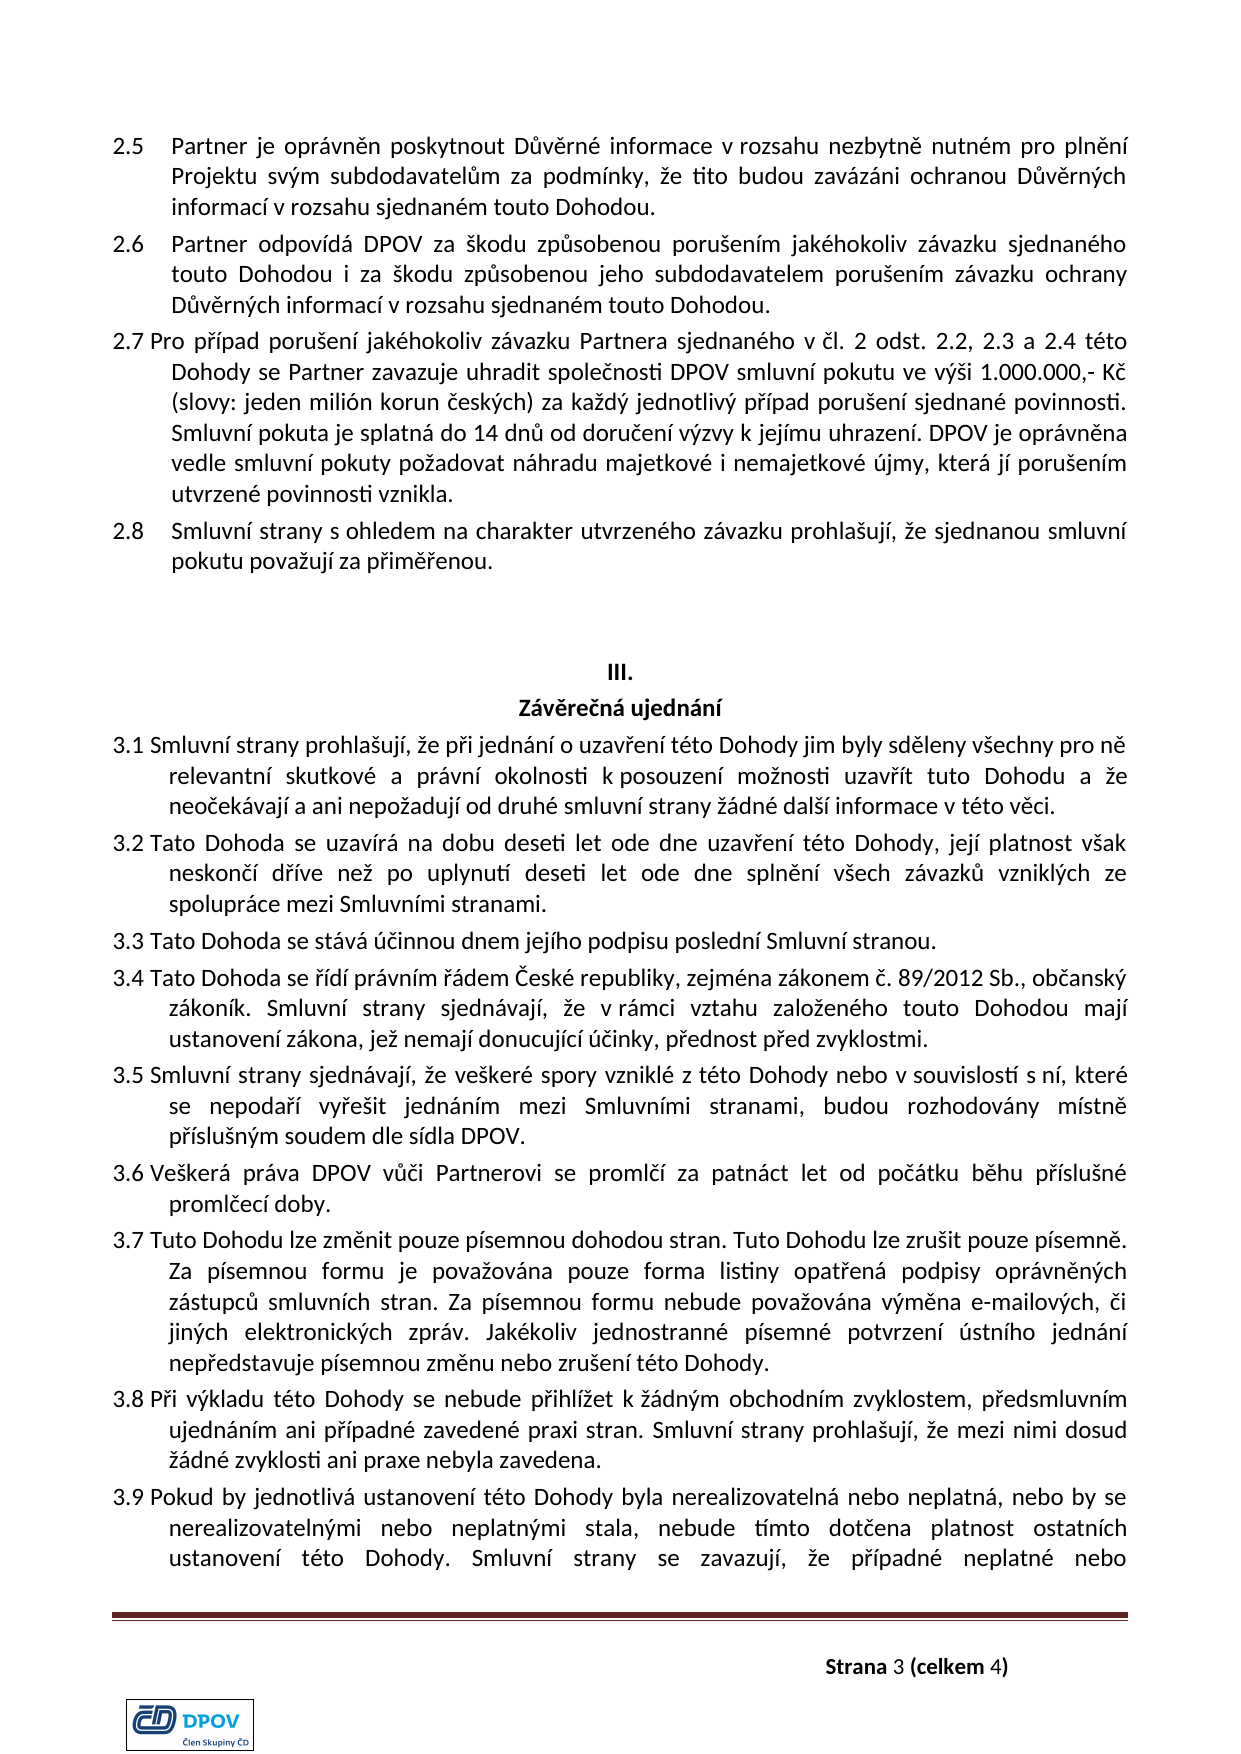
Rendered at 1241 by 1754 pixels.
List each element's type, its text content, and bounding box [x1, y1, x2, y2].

list Smluvní strany sjednávají, že veškeré spory vzniklé z této Dohody nebo v souvislostí s ní, které se nepodaří vyřešit jednáním mezi Smluvními stranami, budou rozhodovány místně příslušným soudem dle sídla DPOV. [112, 1059, 1128, 1151]
list Tuto Dohodu lze změnit pouze písemnou dohodou stran. Tuto Dohodu lze zrušit pouze písemně. Za písemnou formu je považována pouze forma listiny opatřená podpisy oprávněných zástupců smluvních stran. Za písemnou formu nebude považována výměna e-mailových, či jiných elektronických zpráv. Jakékoliv jednostranné písemné potvrzení ústního jednání nepředstavuje písemnou změnu nebo zrušení této Dohody. [112, 1224, 1128, 1377]
list Smluvní strany prohlašují, že při jednání o uzavření této Dohody jim byly sděleny všechny pro ně relevantní skutkové a právní okolnosti k posouzení možnosti uzavřít tuto Dohodu a že neočekávají a ani nepožadují od druhé smluvní strany žádné další informace v této věci. [112, 729, 1128, 821]
list Tato Dohoda se řídí právním řádem České republiky, zejména zákonem č. 89/2012 Sb., občanský zákoník. Smluvní strany sjednávají, že v rámci vztahu založeného touto Dohodou mají ustanovení zákona, jež nemají donucující účinky, přednost před zvyklostmi. [112, 962, 1128, 1053]
list Veškerá práva DPOV vůči Partnerovi se promlčí za patnáct let od počátku běhu příslušné promlčecí doby. [112, 1157, 1128, 1218]
picture [127, 1700, 253, 1750]
list Partner odpovídá DPOV za škodu způsobenou porušením jakéhokoliv závazku sjednaného touto Dohodou i za škodu způsobenou jeho subdodavatelem porušením závazku ochrany Důvěrných informací v rozsahu sjednaném touto Dohodou. [112, 228, 1128, 319]
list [112, 1481, 1128, 1573]
text III. [112, 656, 1128, 686]
text 2.8 Smluvní strany s ohledem na charakter utvrzeného závazku prohlašují, že sjednanou smluvní pokutu považují za přiměřenou. [112, 515, 1128, 576]
list Při výkladu této Dohody se nebude přihlížet k žádným obchodním zvyklostem, předsmluvním ujednáním ani případné zavedené praxi stran. Smluvní strany prohlašují, že mezi nimi dosud žádné zvyklosti ani praxe nebyla zavedena. [112, 1383, 1128, 1475]
list Tato Dohoda se stává účinnou dnem jejího podpisu poslední Smluvní stranou. [112, 925, 1128, 955]
list Pro případ porušení jakéhokoliv závazku Partnera sjednaného v čl. 2 odst. 2.2, 2.3 a 2.4 této Dohody se Partner zavazuje uhradit společnosti DPOV smluvní pokutu ve výši 1.000.000,- Kč (slovy: jeden milión korun českých) za každý jednotlivý případ porušení sjednané povinnosti. Smluvní pokuta je splatná do 14 dnů od doručení výzvy k jejímu uhrazení. DPOV je oprávněna vedle smluvní pokuty požadovat náhradu majetkové i nemajetkové újmy, která jí porušením utvrzené povinnosti vznikla. [112, 326, 1128, 509]
text Závěrečná ujednání [112, 692, 1128, 723]
list Tato Dohoda se uzavírá na dobu deseti let ode dne uzavření této Dohody, její platnost však neskončí dříve než po uplynutí deseti let ode dne splnění všech závazků vzniklých ze spolupráce mezi Smluvními stranami. [112, 827, 1128, 919]
list Partner je oprávněn poskytnout Důvěrné informace v rozsahu nezbytně nutném pro plnění Projektu svým subdodavatelům za podmínky, že tito budou zavázáni ochranou Důvěrných informací v rozsahu sjednaném touto Dohodou. [112, 130, 1128, 221]
